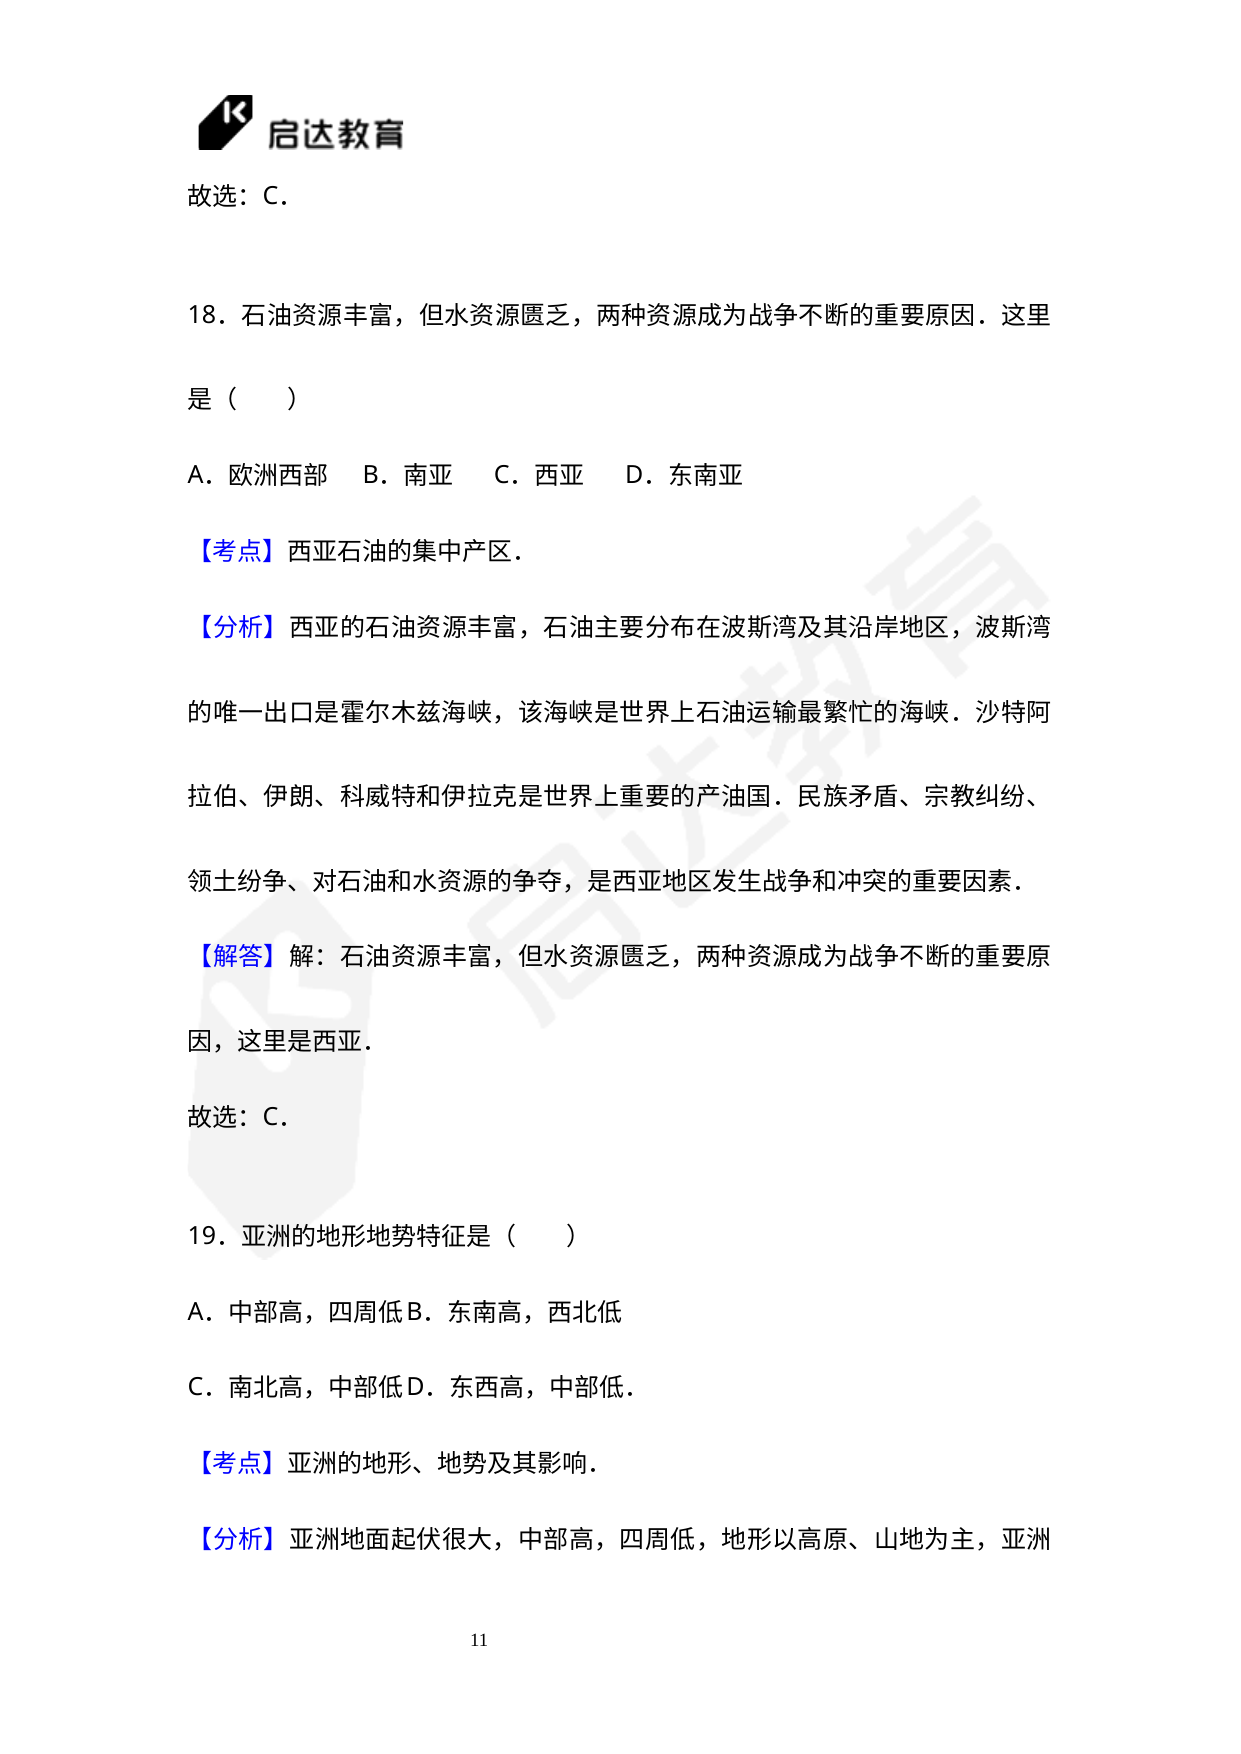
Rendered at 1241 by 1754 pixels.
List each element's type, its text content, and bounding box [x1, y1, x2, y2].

picture [198, 95, 404, 150]
text 故选：C． [187, 1083, 1053, 1148]
text 【解答】解：石油资源丰富，但水资源匮乏，两种资源成为战争不断的重要原因，这里是西亚． [187, 922, 1053, 1072]
text C．南北高，中部低 D．东西高，中部低． [187, 1353, 1053, 1418]
text A．欧洲西部 B．南亚 C．西亚 D．东南亚 [187, 441, 1053, 506]
text 19．亚洲的地形地势特征是（ ） [187, 1202, 1053, 1267]
text A．中部高，四周低 B．东南高，西北低 [187, 1278, 1053, 1343]
text 18．石油资源丰富，但水资源匮乏，两种资源成为战争不断的重要原因．这里是（ ） [187, 281, 1053, 431]
text 【分析】西亚的石油资源丰富，石油主要分布在波斯湾及其沿岸地区，波斯湾的唯一出口是霍尔木兹海峡，该海峡是世界上石油运输最繁忙的海峡．沙特阿拉伯、伊朗、科威特和伊拉克是世界上重要的产油国．民族矛盾、宗教纠纷、领土纷争、对石油和水资源的争夺，是西亚地区发生战争和冲突的重要因素． [187, 593, 1053, 912]
text 【考点】西亚石油的集中产区． [187, 517, 1053, 582]
text 故选：C． [187, 162, 1053, 227]
text 【考点】亚洲的地形、地势及其影响． [187, 1429, 1053, 1494]
text 【分析】亚洲地面起伏很大，中部高，四周低，地形以高原、山地为主，亚洲是世界上除南极洲外平均海拔高度最高的大洲．亚洲大河多发源于中部的高原山地，顺地势呈放射状向四周奔流入海． [187, 1505, 1053, 1570]
